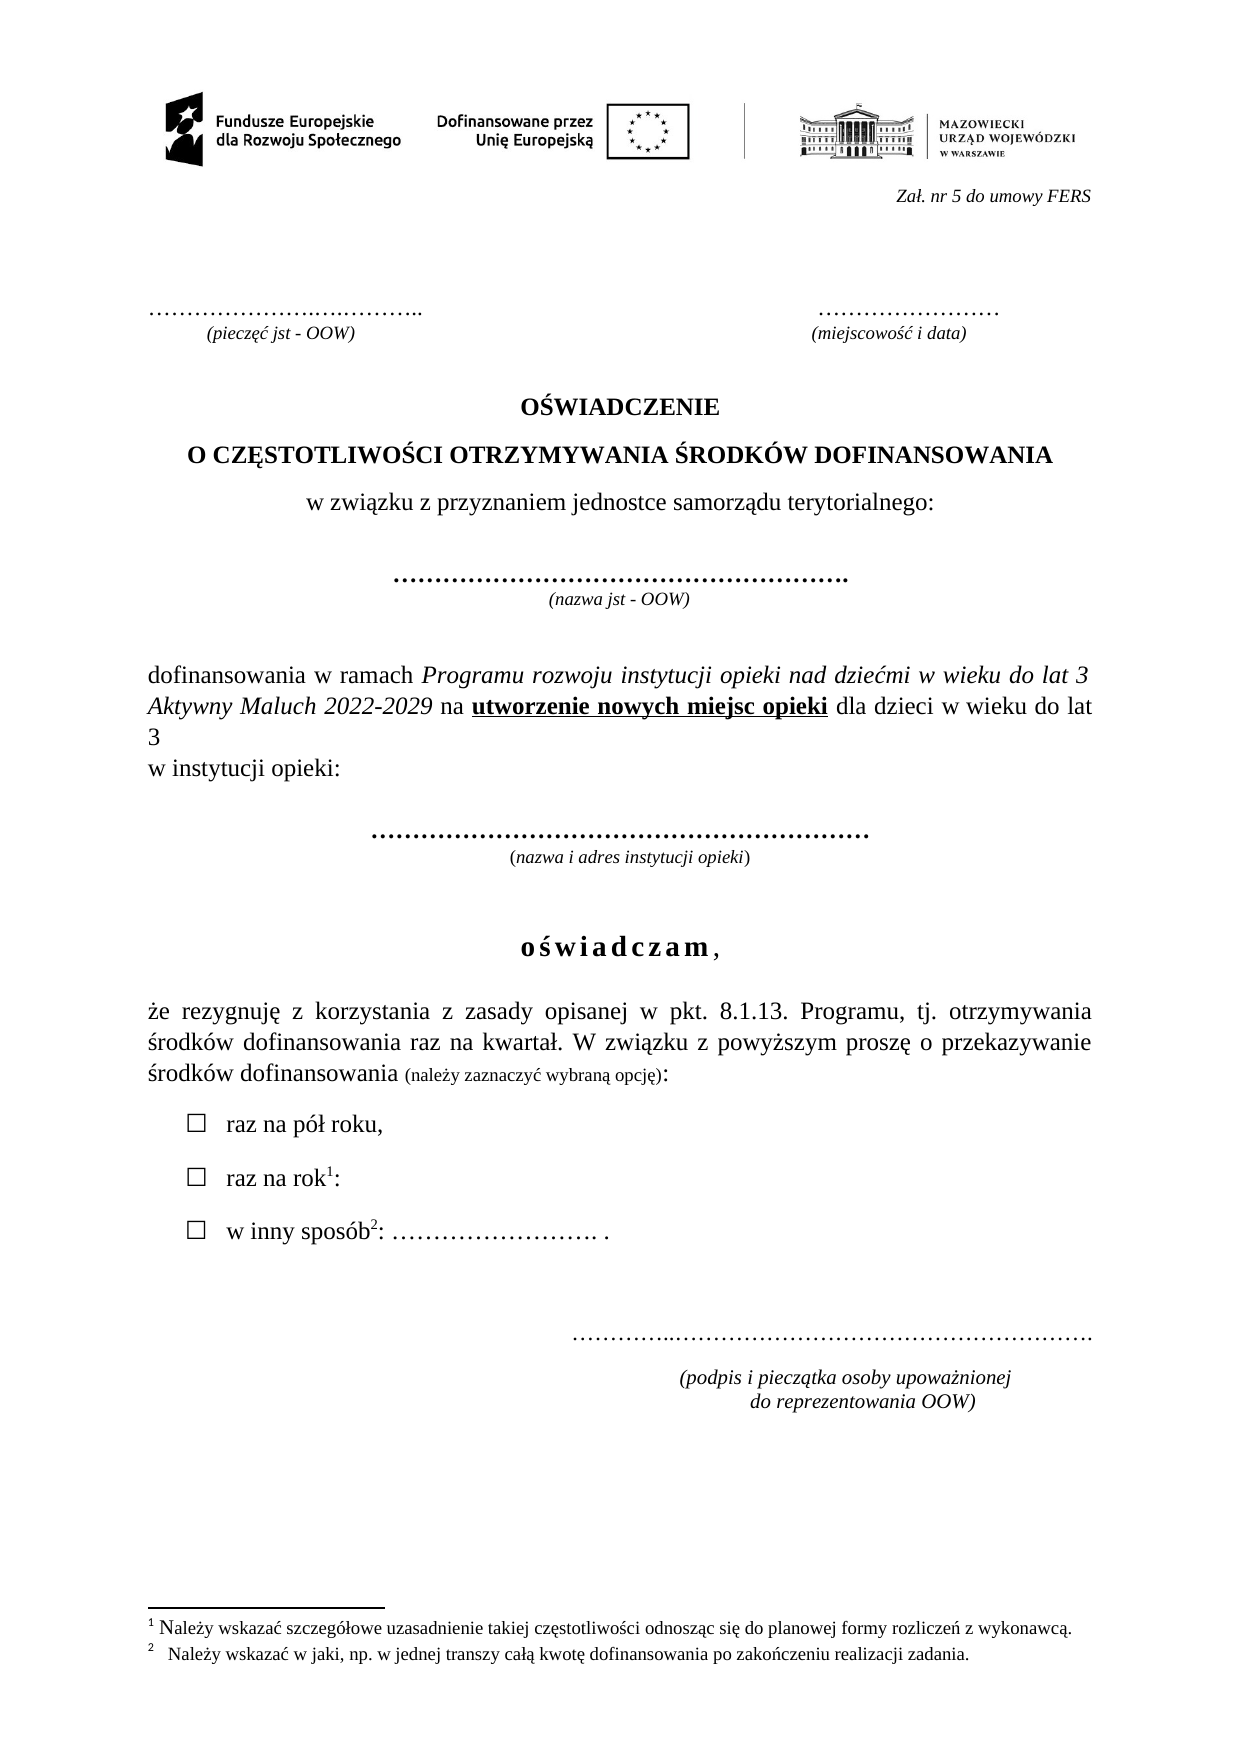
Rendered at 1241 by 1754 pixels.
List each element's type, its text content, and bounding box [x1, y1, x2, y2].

text (nazwa jst - OOW) [148, 588, 1093, 610]
text w inny sposób: ……………………. . [185, 1213, 1093, 1247]
text Zał. nr 5 do umowy FERS [148, 185, 1093, 207]
text …………..………………………………………………. [148, 1319, 1093, 1346]
text raz na pół roku, [185, 1106, 1093, 1140]
text O CZĘSTOTLIWOŚCI OTRZYMYWANIA ŚRODKÓW DOFINANSOWANIA [148, 440, 1093, 468]
text …………………………………………………… [148, 815, 1093, 844]
text (nazwa i adres instytucji opieki) [162, 846, 1093, 868]
text ………………………………………………. [148, 559, 1093, 588]
text (podpis i pieczątka osoby upoważnionej do reprezentowania OOW) [576, 1364, 1122, 1413]
text ………………….….……….. …………………… [148, 293, 1093, 320]
text (pieczęć jst - OOW) (miejscowość i data) [148, 322, 1093, 343]
picture [147, 73, 1093, 185]
text w związku z przyznaniem jednostce samorządu terytorialnego: [148, 487, 1093, 516]
text raz na rok: [185, 1159, 1093, 1193]
text oświadczam, [148, 929, 1093, 962]
text OŚWIADCZENIE [148, 392, 1093, 421]
text że rezygnuję z korzystania z zasady opisanej w pkt. 8.1.13. Programu, tj. otrzymywania środków dofinansowania raz na kwartał. W związku z powyższym proszę o przekazywanie środków dofinansowania (należy zaznaczyć wybraną opcję): [148, 965, 1093, 1087]
text dofinansowania w ramach Programu rozwoju instytucji opieki nad dziećmi w wieku do lat 3 Aktywny Maluch 2022-2029 na utworzenie nowych miejsc opieki dla dzieci w wieku do lat 3 w instytucji opieki: [148, 660, 1093, 782]
